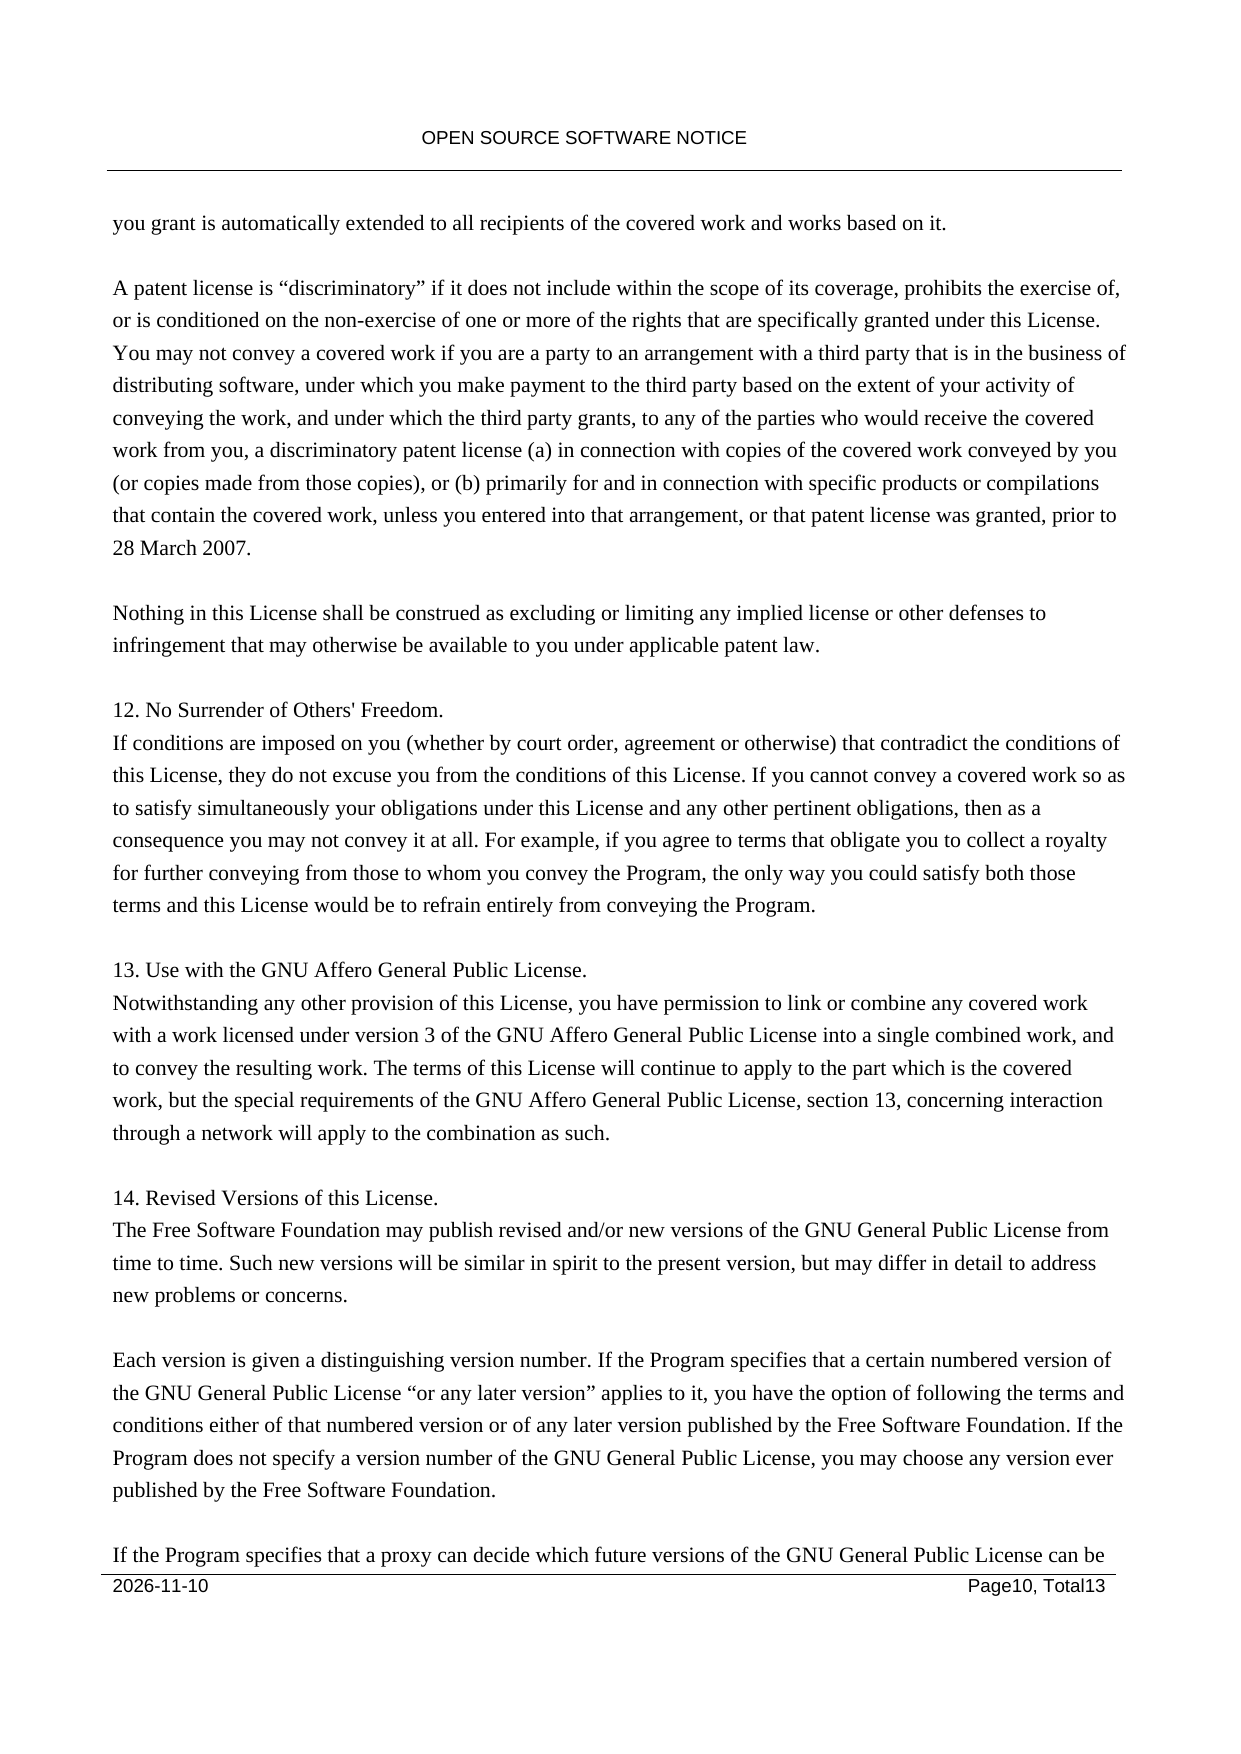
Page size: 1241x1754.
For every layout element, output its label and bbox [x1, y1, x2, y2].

text [112, 206, 1128, 1571]
